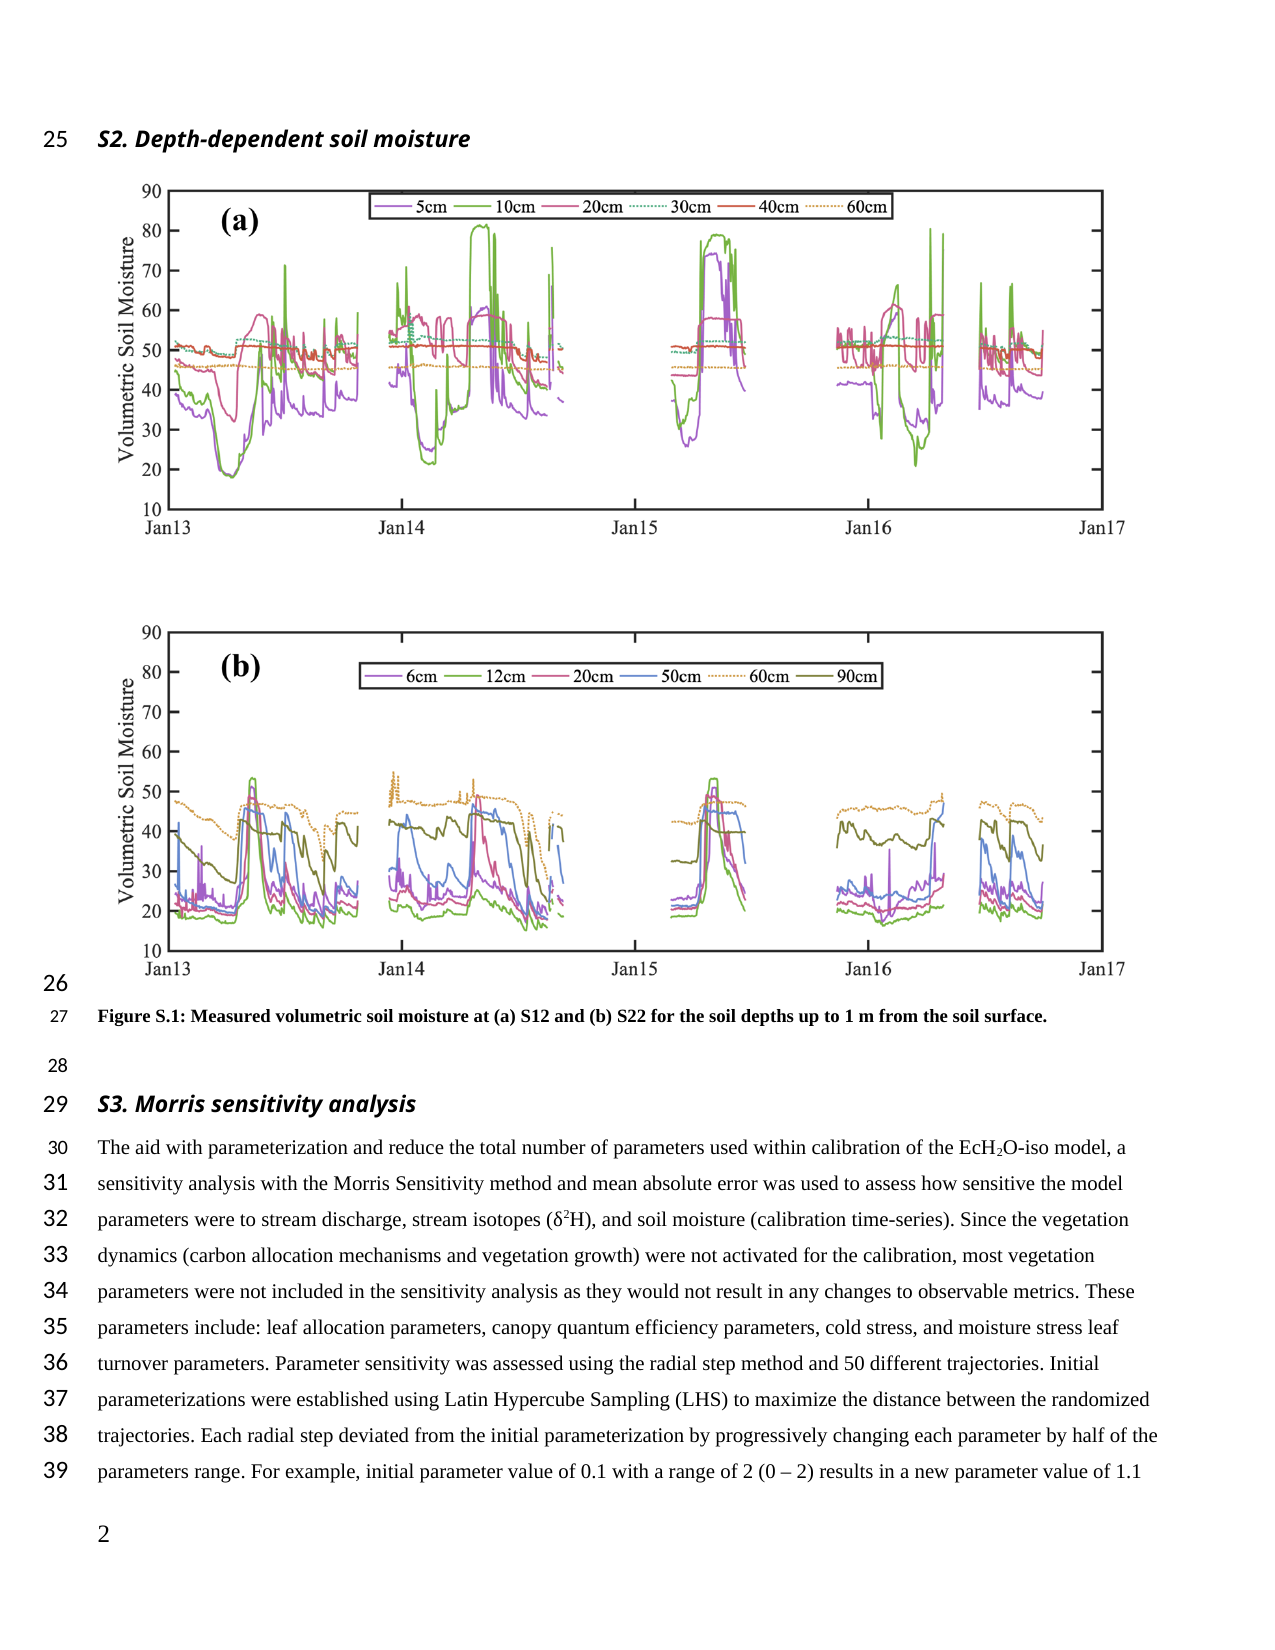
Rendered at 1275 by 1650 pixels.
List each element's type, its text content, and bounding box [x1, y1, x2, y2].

picture [97, 170, 1142, 991]
subtitle S3. Morris sensitivity analysis [97, 1088, 1177, 1119]
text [97, 1135, 1177, 1483]
text Figure S.1: Measured volumetric soil moisture at (a) S12 and (b) S22 for the soil depths up to 1 m from the soil surface. [97, 1005, 1177, 1027]
subtitle S2. Depth-dependent soil moisture [97, 123, 1177, 154]
